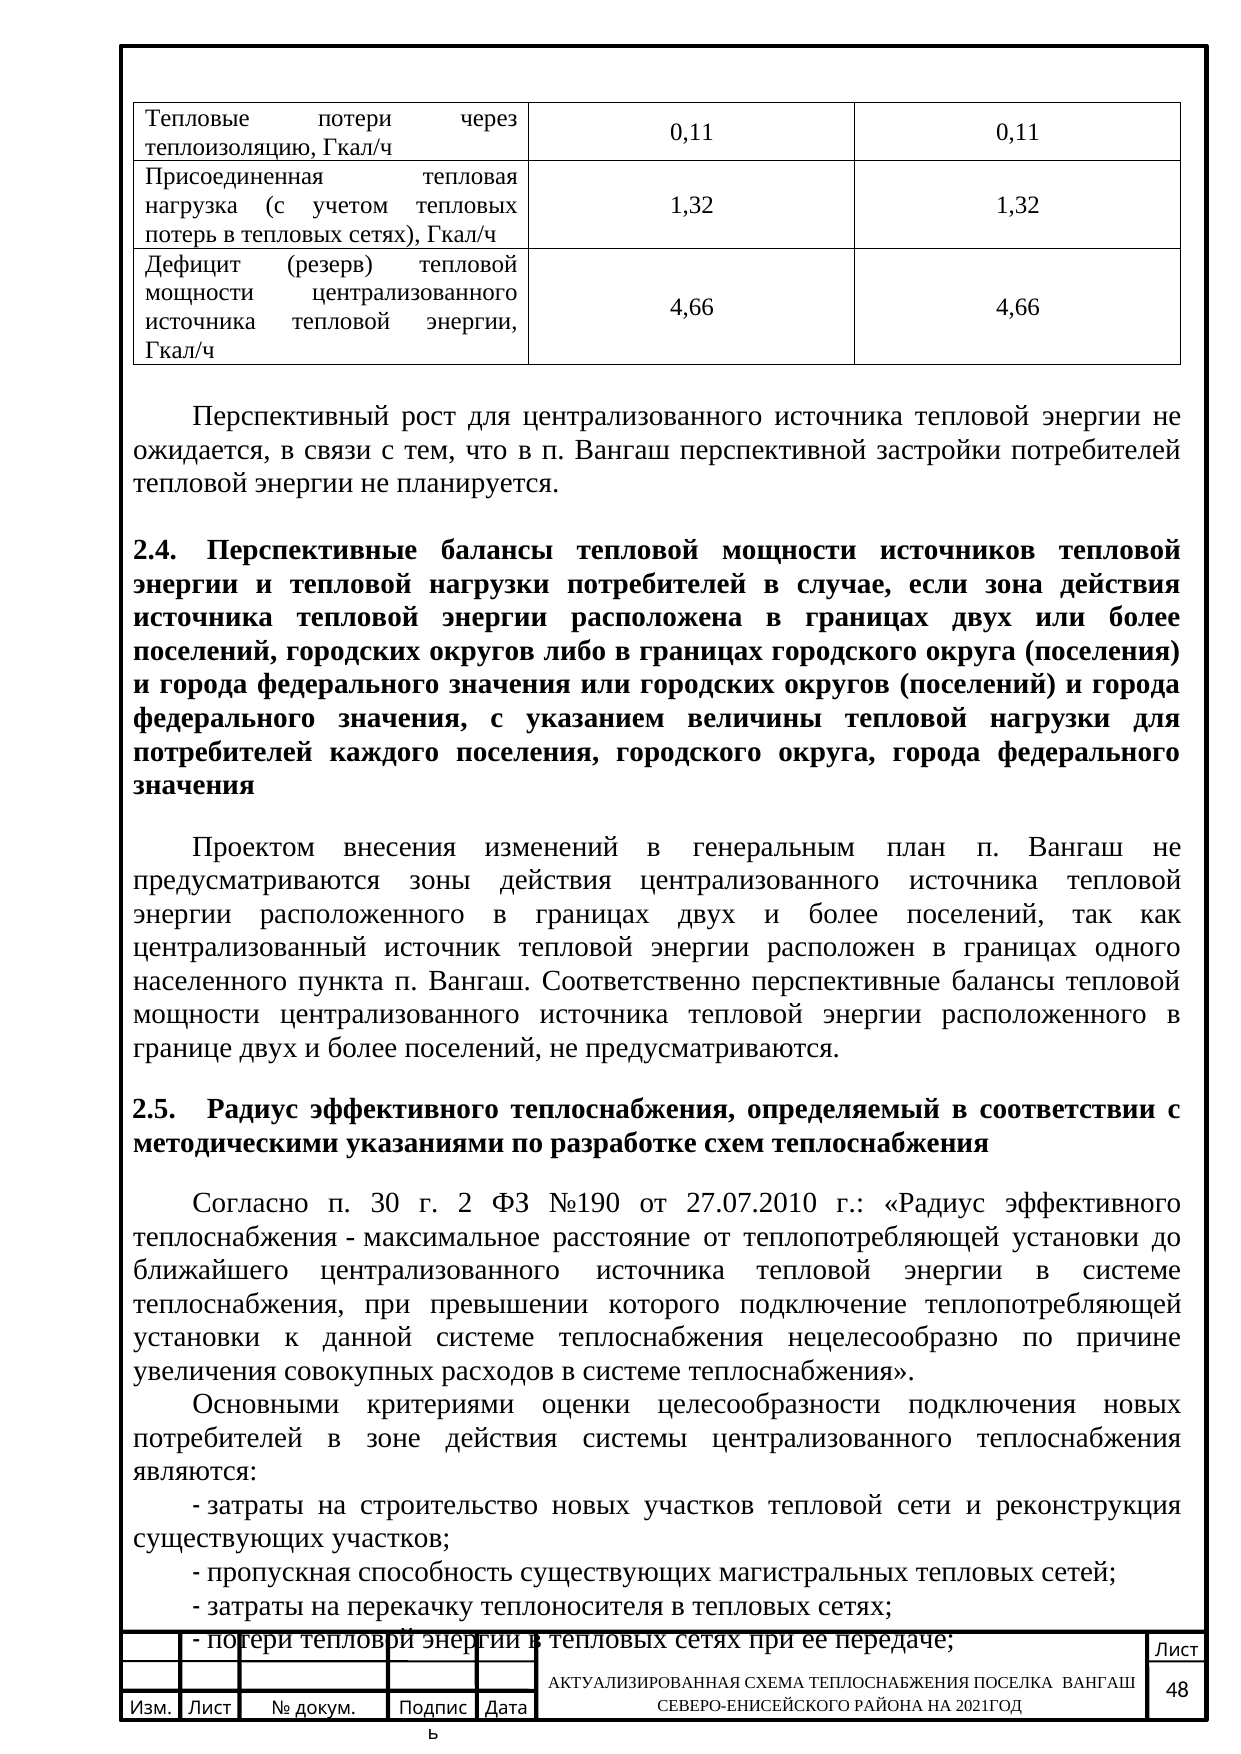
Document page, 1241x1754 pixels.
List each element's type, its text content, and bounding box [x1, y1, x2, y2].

table_cell Дефицит (резерв) тепловой мощности централизованного источника тепловой энергии, Гкал/ч [134, 249, 528, 364]
text Согласно п. 30 г. 2 ФЗ №190 от 27.07.2010 г.: «Радиус эффективного теплоснабжения - максимальное расстояние от теплопотребляющей установки до ближайшего централизованного источника тепловой энергии в системе теплоснабжения, при превышении которого подключение теплопотребляющей установки к данной системе теплоснабжения нецелесообразно по причине увеличения совокупных расходов в системе теплоснабжения». [133, 1185, 1181, 1386]
table_cell 1,32 [529, 161, 854, 248]
list потери тепловой энергии в тепловых сетях при ее передаче; [133, 1621, 1181, 1655]
table_cell 1,32 [855, 161, 1180, 248]
text Основными критериями оценки целесообразности подключения новых потребителей в зоне действия системы централизованного теплоснабжения являются: [133, 1386, 1181, 1487]
list затраты на строительство новых участков тепловой сети и реконструкция существующих участков; [133, 1487, 1181, 1554]
table_header 0,11 [855, 103, 1180, 160]
list затраты на перекачку теплоносителя в тепловых сетях; [133, 1588, 1181, 1621]
table_header Тепловые потери через теплоизоляцию, Гкал/ч [134, 103, 528, 160]
list пропускная способность существующих магистральных тепловых сетей; [133, 1554, 1181, 1588]
table_header 0,11 [529, 103, 854, 160]
subtitle Радиус эффективного теплоснабжения, определяемый в соответствии с методическими указаниями по разработке схем теплоснабжения [132, 1092, 1181, 1159]
table_cell 4,66 [855, 249, 1180, 364]
text Перспективный рост для централизованного источника тепловой энергии не ожидается, в связи с тем, что в п. Вангаш перспективной застройки потребителей тепловой энергии не планируется. [133, 398, 1181, 499]
text Проектом внесения изменений в генеральным план п. Вангаш не предусматриваются зоны действия централизованного источника тепловой энергии расположенного в границах двух и более поселений, так как централизованный источник тепловой энергии расположен в границах одного населенного пункта п. Вангаш. Соответственно перспективные балансы тепловой мощности централизованного источника тепловой энергии расположенного в границе двух и более поселений, не предусматриваются. [133, 829, 1181, 1064]
table_cell Присоединенная тепловая нагрузка (с учетом тепловых потерь в тепловых сетях), Гкал/ч [134, 161, 528, 248]
table_cell 4,66 [529, 249, 854, 364]
subtitle Перспективные балансы тепловой мощности источников тепловой энергии и тепловой нагрузки потребителей в случае, если зона действия источника тепловой энергии расположена в границах двух или более поселений, городских округов либо в границах городского округа (поселения) и города федерального значения или городских округов (поселений) и города федерального значения, с указанием величины тепловой нагрузки для потребителей каждого поселения, городского округа, города федерального значения [133, 532, 1181, 801]
